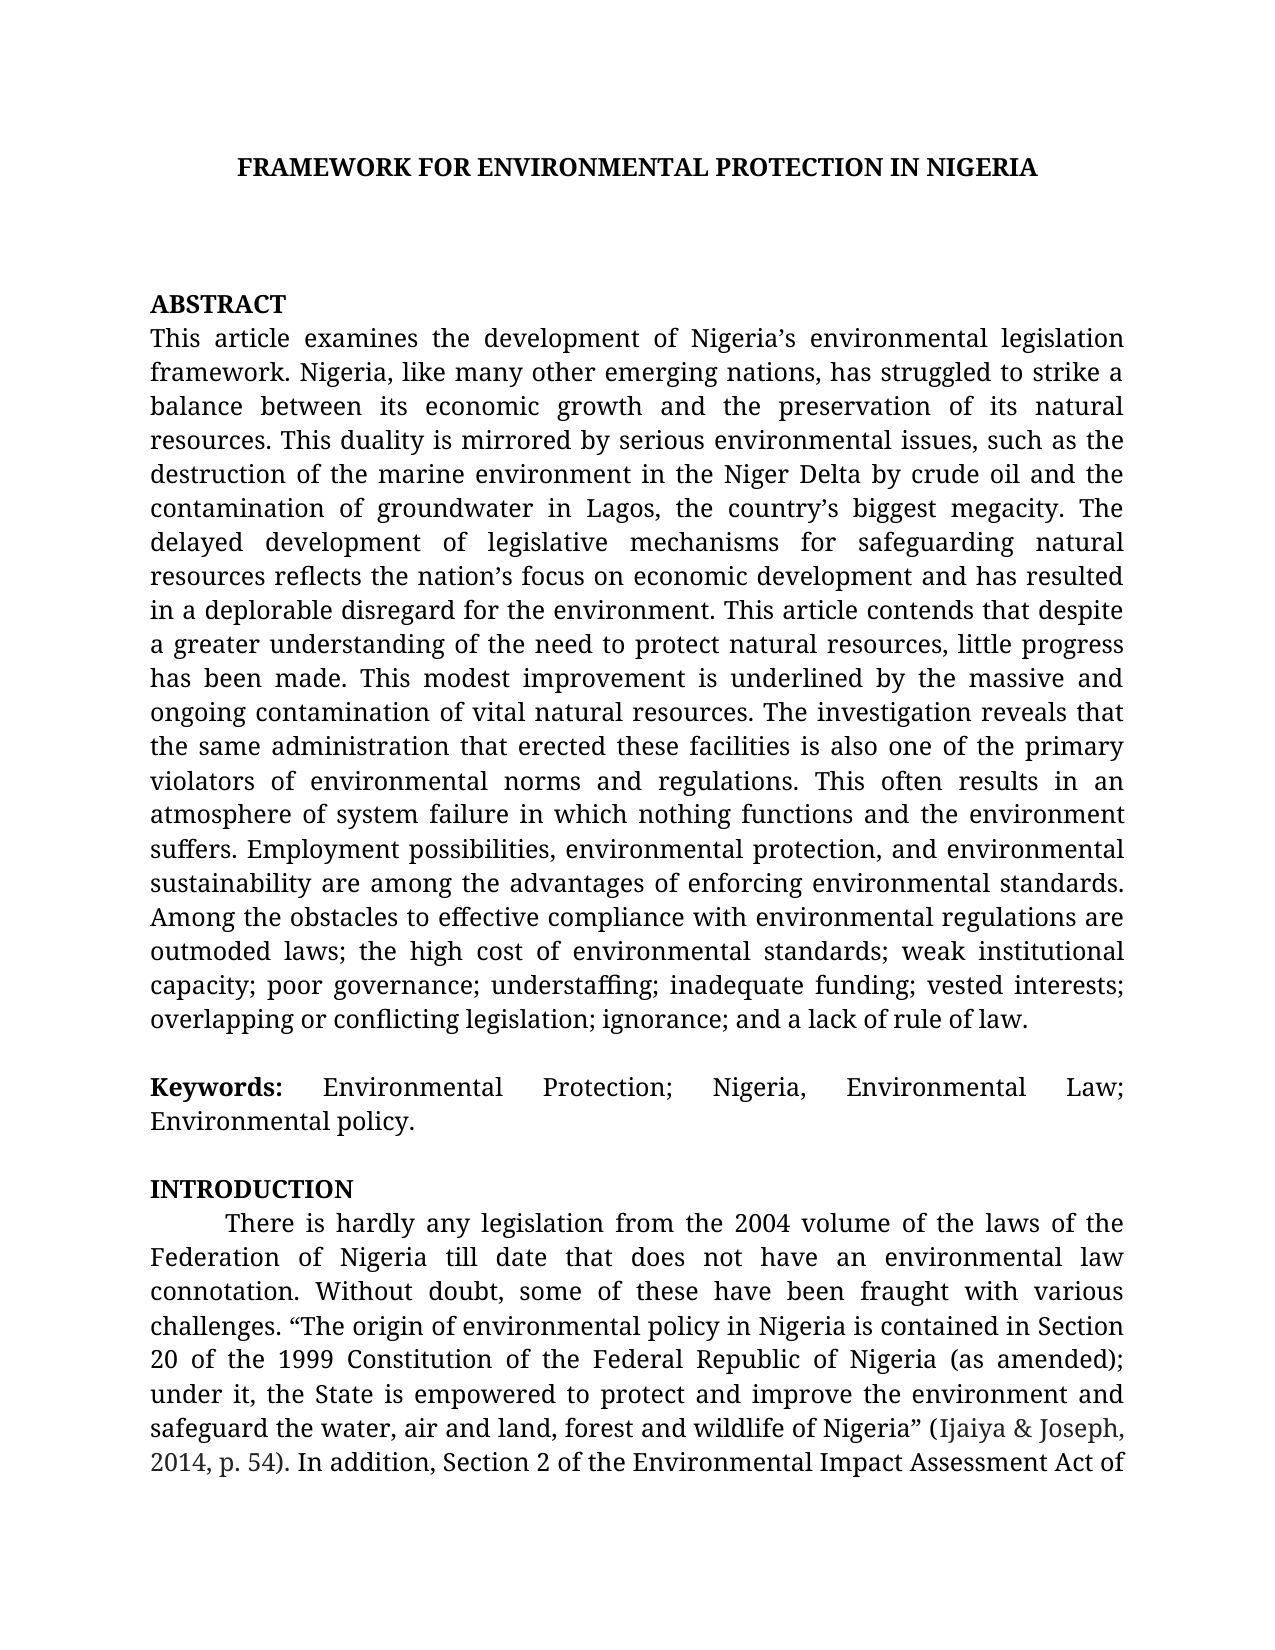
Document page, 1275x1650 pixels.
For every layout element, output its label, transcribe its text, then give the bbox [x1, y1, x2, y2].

text This article examines the development of Nigeria’s environmental legislation framework. Nigeria, like many other emerging nations, has struggled to strike a balance between its economic growth and the preservation of its natural resources. This duality is mirrored by serious environmental issues, such as the destruction of the marine environment in the Niger Delta by crude oil and the contamination of groundwater in Lagos, the country’s biggest megacity. The delayed development of legislative mechanisms for safeguarding natural resources reflects the nation’s focus on economic development and has resulted in a deplorable disregard for the environment. This article contends that despite a greater understanding of the need to protect natural resources, little progress has been made. This modest improvement is underlined by the massive and ongoing contamination of vital natural resources. The investigation reveals that the same administration that erected these facilities is also one of the primary violators of environmental norms and regulations. This often results in an atmosphere of system failure in which nothing functions and the environment suffers. Employment possibilities, environmental protection, and environmental sustainability are among the advantages of enforcing environmental standards. Among the obstacles to effective compliance with environmental regulations are outmoded laws; the high cost of environmental standards; weak institutional capacity; poor governance; understaffing; inadequate funding; vested interests; overlapping or conflicting legislation; ignorance; and a lack of rule of law. [150, 320, 1125, 1036]
text Keywords: Environmental Protection; Nigeria, Environmental Law; Environmental policy. [150, 1070, 1125, 1138]
text ABSTRACT [150, 286, 1125, 320]
text INTRODUCTION [150, 1172, 1125, 1206]
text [150, 1206, 1125, 1478]
text FRAMEWORK FOR ENVIRONMENTAL PROTECTION IN NIGERIA [150, 150, 1125, 184]
